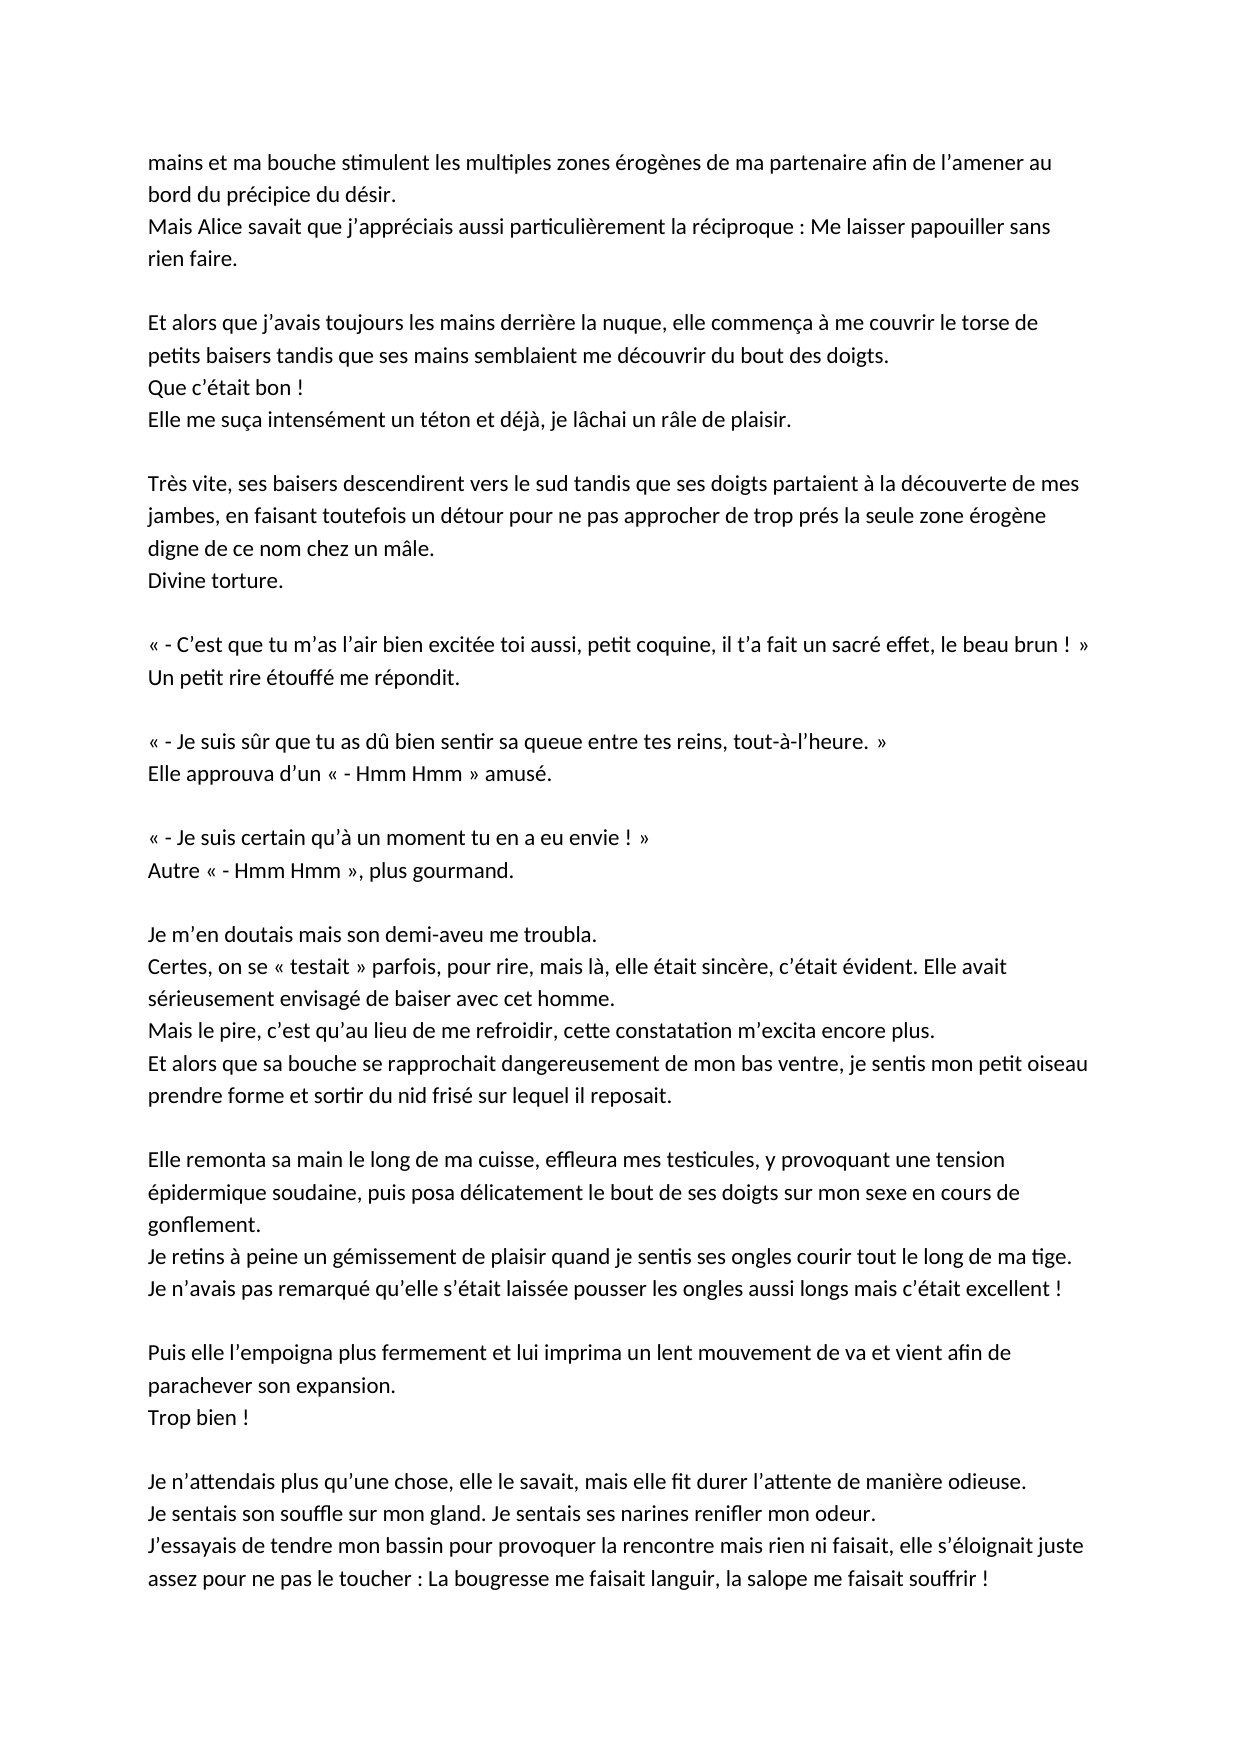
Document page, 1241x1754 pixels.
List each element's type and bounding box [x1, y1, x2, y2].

text [148, 148, 1093, 1592]
